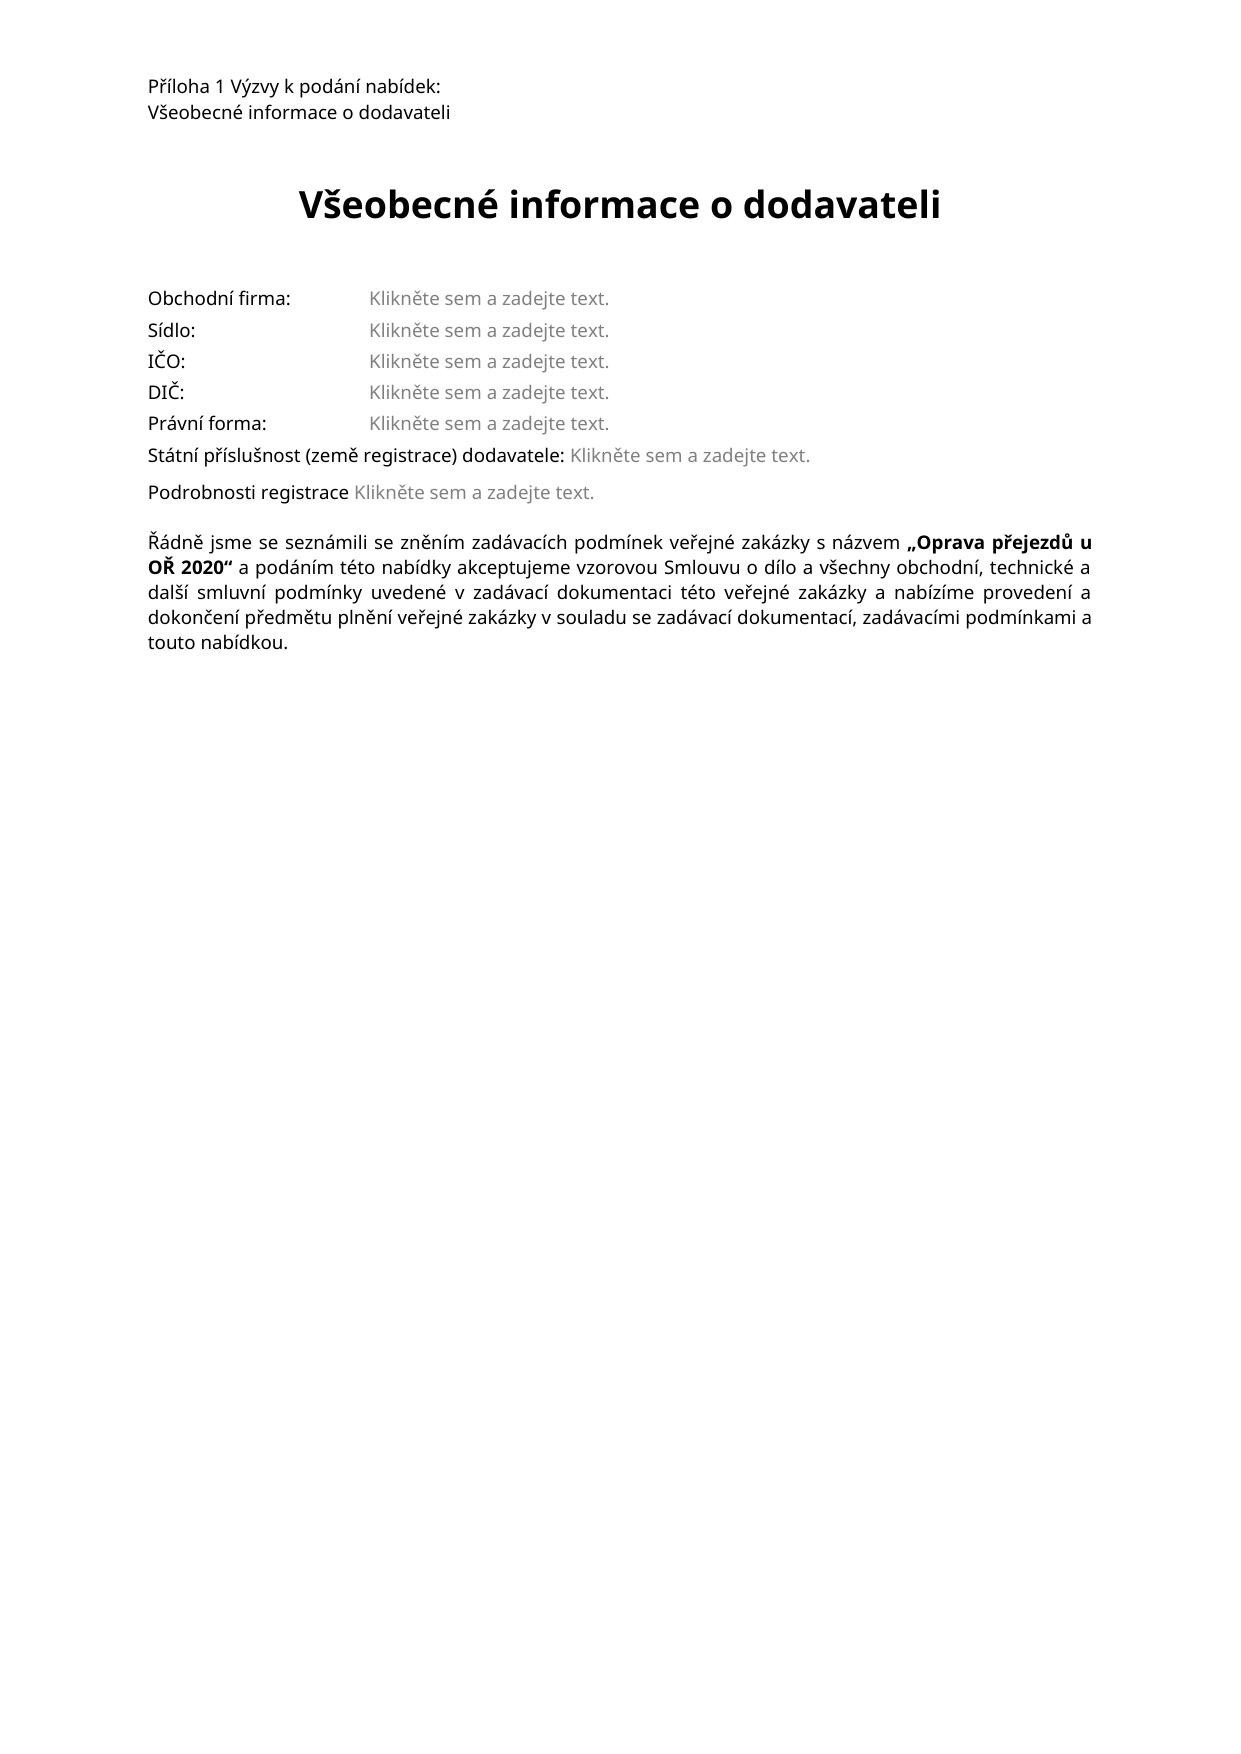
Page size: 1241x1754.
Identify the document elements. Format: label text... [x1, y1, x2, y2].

text IČO: [148, 348, 1093, 373]
text DIČ: [148, 379, 1093, 404]
text Řádně jsme se seznámili se zněním zadávacích podmínek veřejné zakázky s názvem „Oprava přejezdů u OŘ 2020“ a podáním této nabídky akceptujeme vzorovou Smlouvu o dílo a všechny obchodní, technické a další smluvní podmínky uvedené v zadávací dokumentaci této veřejné zakázky a nabízíme provedení a dokončení předmětu plnění veřejné zakázky v souladu se zadávací dokumentací, zadávacími podmínkami a touto nabídkou. [148, 529, 1093, 654]
text Obchodní firma: [148, 286, 1093, 311]
text Podrobnosti registrace [148, 479, 1093, 504]
title Všeobecné informace o dodavateli [148, 178, 1093, 229]
text Státní příslušnost (země registrace) dodavatele: [148, 442, 1093, 467]
text Právní forma: [148, 411, 1093, 436]
text Sídlo: [148, 317, 1093, 342]
